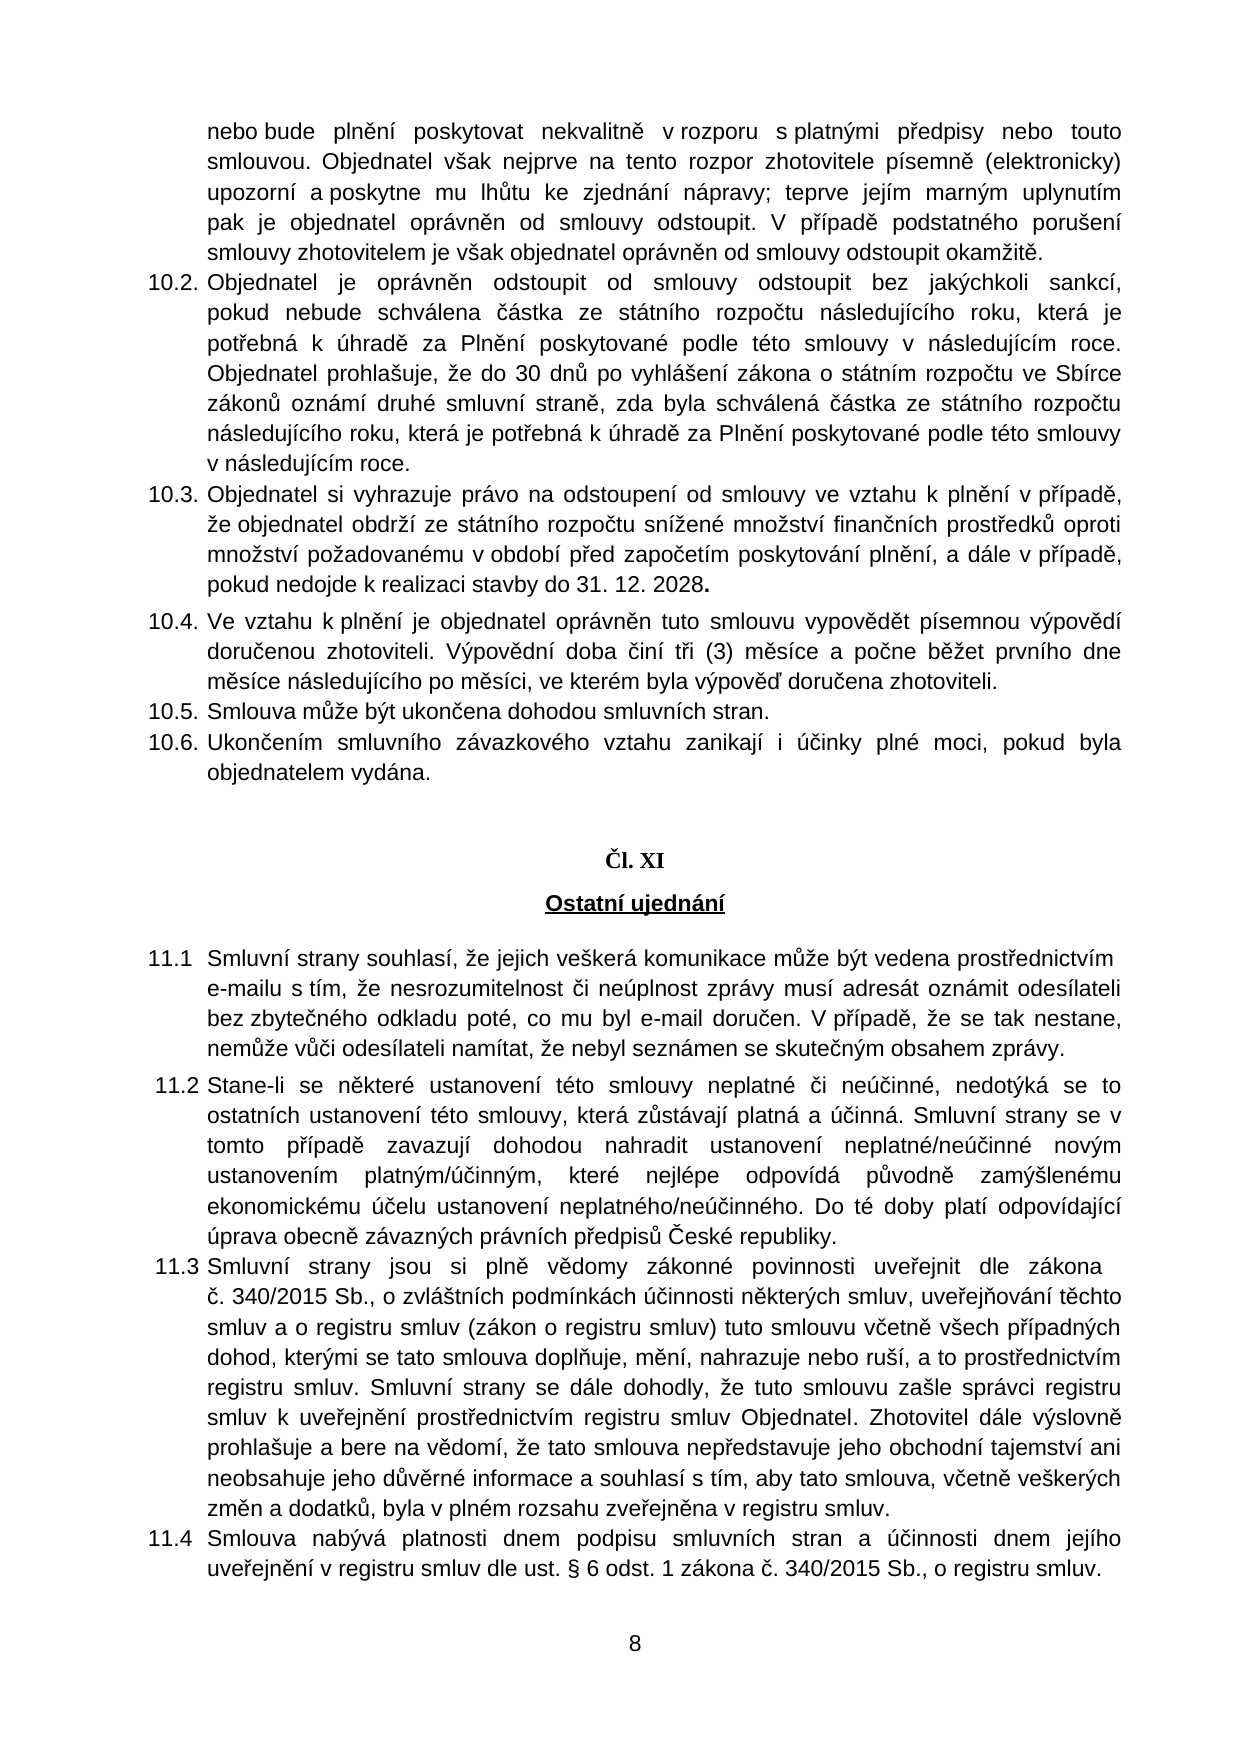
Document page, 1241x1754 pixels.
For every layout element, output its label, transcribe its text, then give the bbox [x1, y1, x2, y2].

list Smluvní strany souhlasí, že jejich veškerá komunikace může být vedena prostřednictvím e-mailu s tím, že nesrozumitelnost či neúplnost zprávy musí adresát oznámit odesílateli bez zbytečného odkladu poté, co mu byl e-mail doručen. V případě, že se tak nestane, nemůže vůči odesílateli namítat, že nebyl seznámen se skutečným obsahem zprávy. [148, 945, 1122, 1062]
list Smluvní strany jsou si plně vědomy zákonné povinnosti uveřejnit dle zákona č. 340/2015 Sb., o zvláštních podmínkách účinnosti některých smluv, uveřejňování těchto smluv a o registru smluv (zákon o registru smluv) tuto smlouvu včetně všech případných dohod, kterými se tato smlouva doplňuje, mění, nahrazuje nebo ruší, a to prostřednictvím registru smluv. Smluvní strany se dále dohodly, že tuto smlouvu zašle správci registru smluv k uveřejnění prostřednictvím registru smluv Objednatel. Zhotovitel dále výslovně prohlašuje a bere na vědomí, že tato smlouva nepředstavuje jeho obchodní tajemství ani neobsahuje jeho důvěrné informace a souhlasí s tím, aby tato smlouva, včetně veškerých změn a dodatků, byla v plném rozsahu zveřejněna v registru smluv. [154, 1253, 1122, 1521]
list Ukončením smluvního závazkového vztahu zanikají i účinky plné moci, pokud byla objednatelem vydána. [148, 728, 1122, 785]
text Ostatní ujednání [148, 889, 1122, 916]
list Ve vztahu k plnění je objednatel oprávněn tuto smlouvu vypovědět písemnou výpovědí doručenou zhotoviteli. Výpovědní doba činí tři (3) měsíce a počne běžet prvního dne měsíce následujícího po měsíci, ve kterém byla výpověď doručena zhotoviteli. [148, 608, 1122, 694]
list Stane-li se některé ustanovení této smlouvy neplatné či neúčinné, nedotýká se to ostatních ustanovení této smlouvy, která zůstávají platná a účinná. Smluvní strany se v tomto případě zavazují dohodou nahradit ustanovení neplatné/neúčinné novým ustanovením platným/účinným, které nejlépe odpovídá původně zamýšlenému ekonomickému účelu ustanovení neplatného/neúčinného. Do té doby platí odpovídající úprava obecně závazných právních předpisů České republiky. [154, 1072, 1122, 1249]
list Smlouva může být ukončena dohodou smluvních stran. [148, 698, 1122, 725]
list Objednatel si vyhrazuje právo na odstoupení od smlouvy ve vztahu k plnění v případě, že objednatel obdrží ze státního rozpočtu snížené množství finančních prostředků oproti množství požadovanému v období před započetím poskytování plnění, a dále v případě, pokud nedojde k realizaci stavby do 31. 12. 2028. [148, 481, 1122, 598]
list Smlouva nabývá platnosti dnem podpisu smluvních stran a účinnosti dnem jejího uveřejnění v registru smluv dle ust. § 6 odst. 1 zákona č. 340/2015 Sb., o registru smluv. [148, 1525, 1122, 1581]
list Objednatel je oprávněn odstoupit od smlouvy odstoupit bez jakýchkoli sankcí, pokud nebude schválena částka ze státního rozpočtu následujícího roku, která je potřebná k úhradě za Plnění poskytované podle této smlouvy v následujícím roce. Objednatel prohlašuje, že do 30 dnů po vyhlášení zákona o státním rozpočtu ve Sbírce zákonů oznámí druhé smluvní straně, zda byla schválená částka ze státního rozpočtu následujícího roku, která je potřebná k úhradě za Plnění poskytované podle této smlouvy v následujícím roce. [148, 269, 1122, 477]
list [148, 118, 1122, 265]
text Čl. XI [148, 847, 1122, 873]
